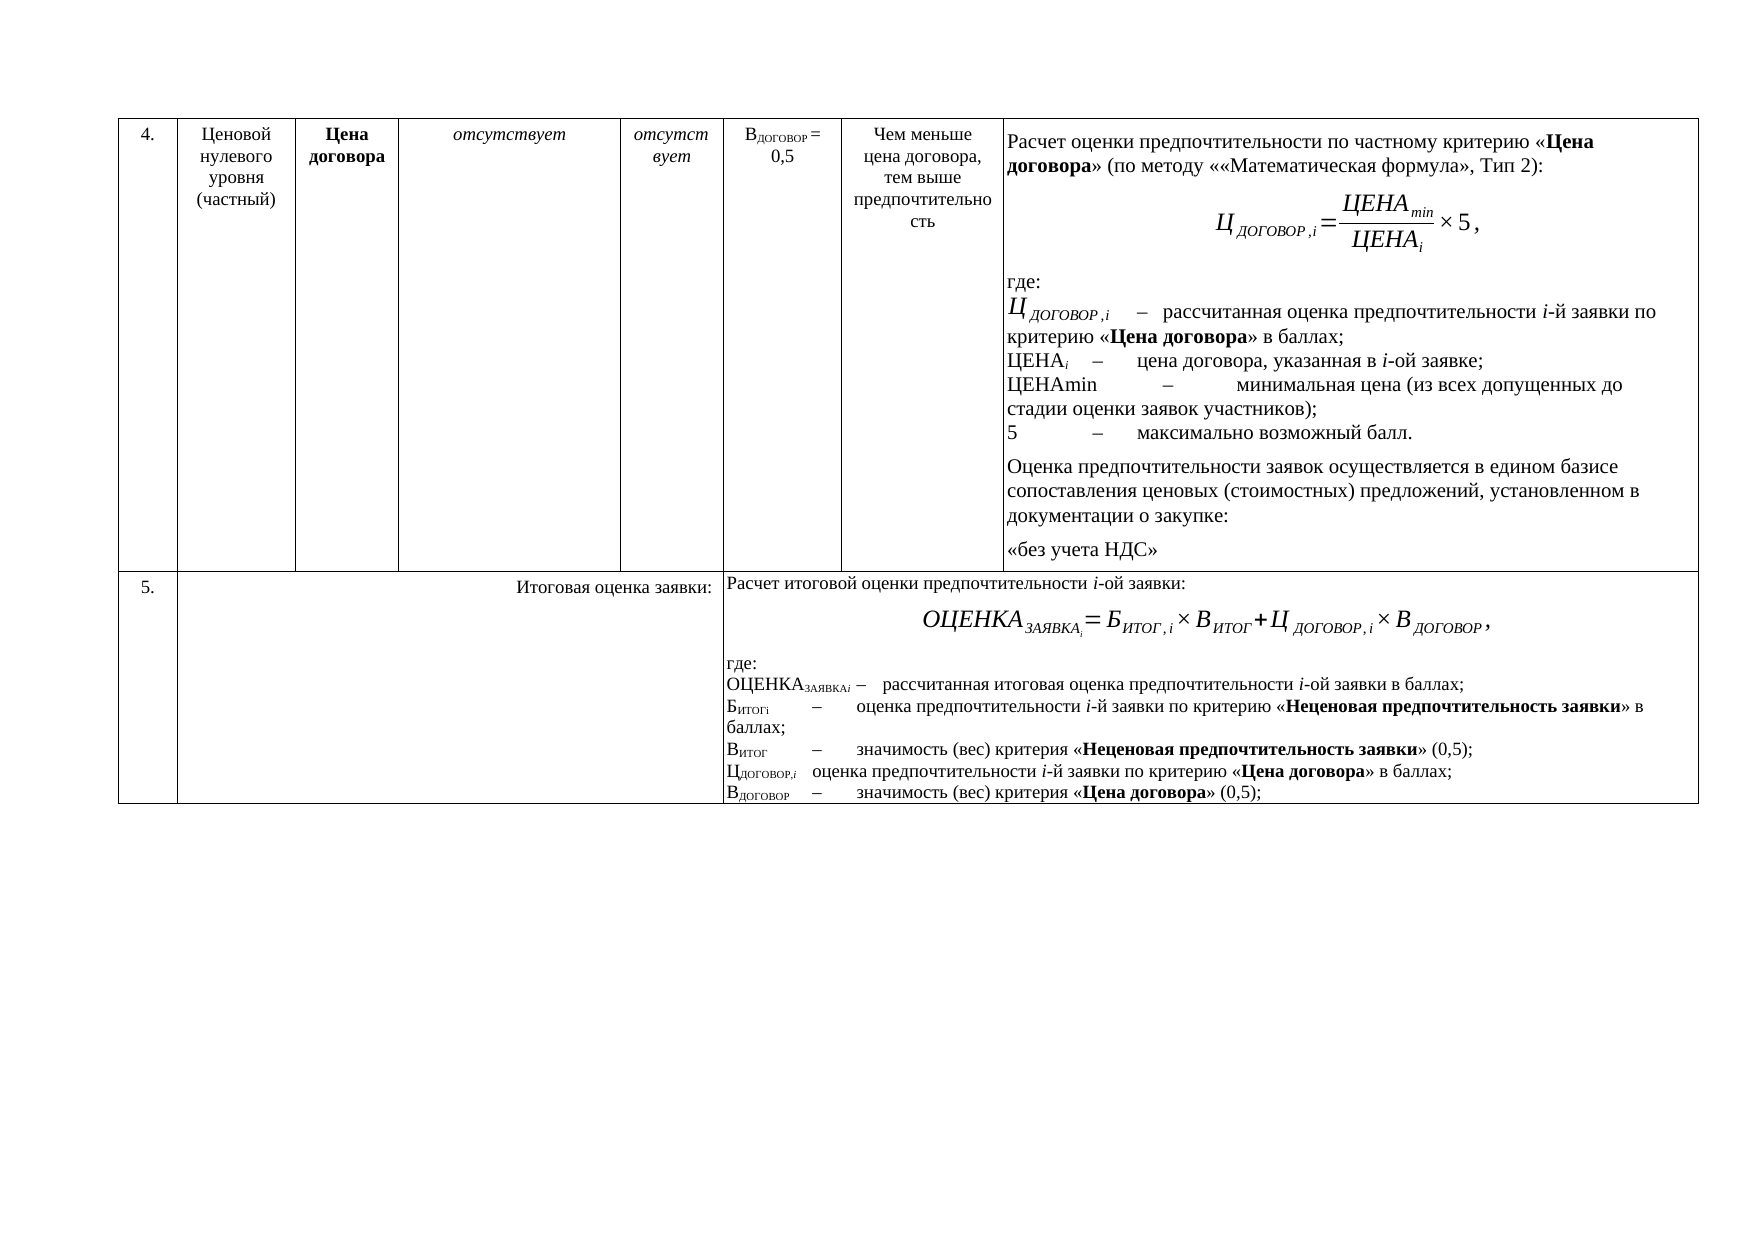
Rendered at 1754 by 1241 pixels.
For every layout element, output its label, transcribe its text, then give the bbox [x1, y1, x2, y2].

table_cell 5. [119, 572, 177, 803]
table_cell Расчет оценки предпочтительности по частному критерию «Цена договора» (по методу ««Математическая формула», Тип 2): где: – рассчитанная оценка предпочтительности i-й заявки по критерию «Цена договора» в баллах; ЦЕНАi – цена договора, указанная в i-ой заявке; ЦЕНАmin – минимальная цена (из всех допущенных до стадии оценки заявок участников); 5 – максимально возможный балл. Оценка предпочтительности заявок осуществляется в едином базисе сопоставления ценовых (стоимостных) предложений, установленном в документации о закупке: «без учета НДС» [1004, 119, 1698, 571]
table_cell Цена договора [296, 119, 398, 571]
table_cell Ценовой нулевого уровня (частный) [178, 119, 295, 571]
table_cell Расчет итоговой оценки предпочтительности i-ой заявки: где: ОЦЕНКАЗАЯВКАi – рассчитанная итоговая оценка предпочтительности i-ой заявки в баллах; БИТОГi – оценка предпочтительности i-й заявки по критерию «Неценовая предпочтительность заявки» в баллах; ВИТОГ – значимость (вес) критерия «Неценовая предпочтительность заявки» (0,5); ЦДОГОВОР,i оценка предпочтительности i-й заявки по критерию «Цена договора» в баллах; ВДОГОВОР – значимость (вес) критерия «Цена договора» (0,5); [724, 572, 1698, 803]
table_cell Чем меньше цена договора, тем выше предпочтительность [842, 119, 1003, 571]
table_cell 4. [119, 119, 177, 571]
table_cell отсутствует [621, 119, 723, 571]
table_cell отсутствует [399, 119, 620, 571]
table_cell Итоговая оценка заявки: [178, 572, 723, 803]
table_cell ВДОГОВОР = 0,5 [724, 119, 841, 571]
